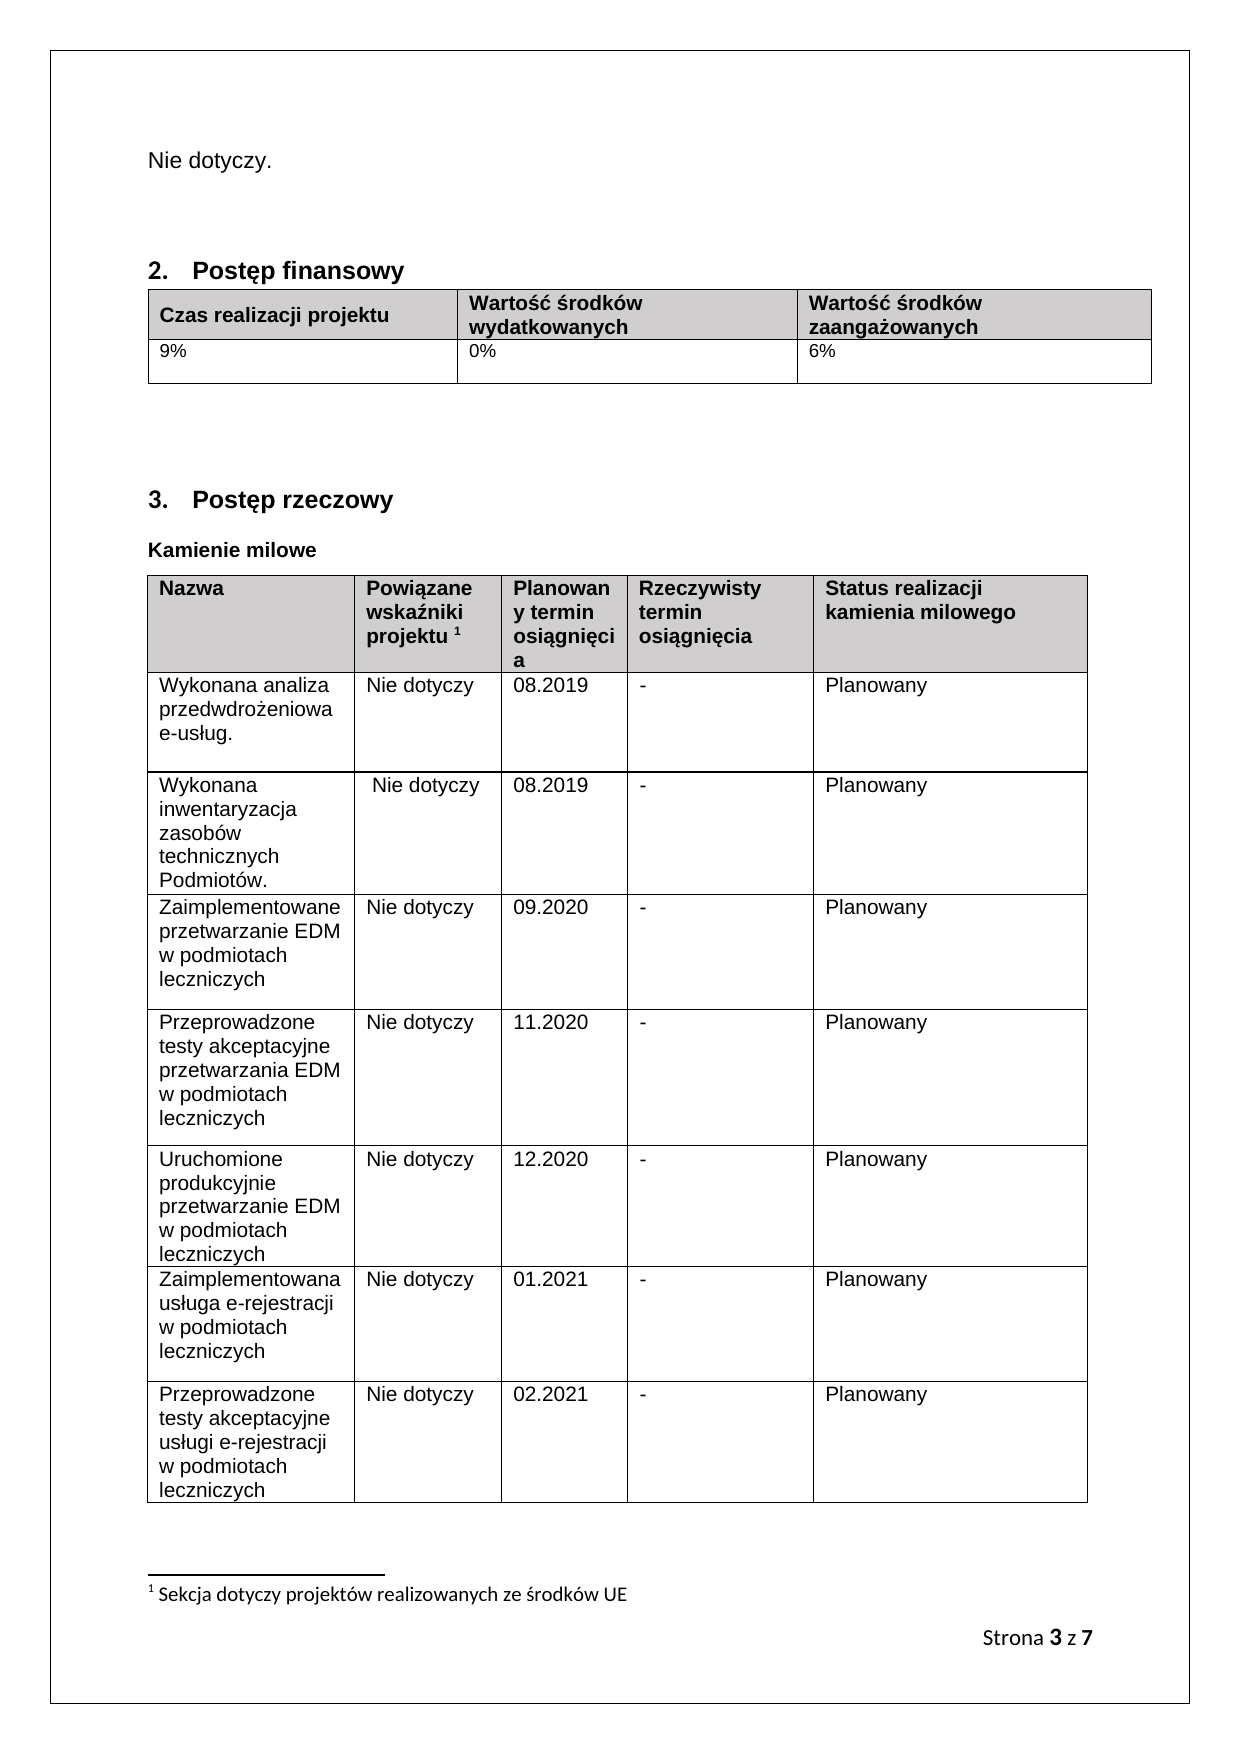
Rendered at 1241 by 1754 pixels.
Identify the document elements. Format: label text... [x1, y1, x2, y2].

table_cell Nie dotyczy [355, 1146, 501, 1266]
table_cell 11.2020 [502, 1010, 627, 1145]
table_cell Zaimplementowane przetwarzanie EDM w podmiotach leczniczych [148, 895, 354, 1009]
table_cell 0% [458, 340, 797, 383]
table_cell 9% [149, 340, 457, 383]
table_cell Planowany [814, 1010, 1087, 1145]
table_cell - [628, 895, 813, 1009]
table_cell Wykonana inwentaryzacja zasobów technicznych Podmiotów. [148, 773, 354, 894]
table_cell - [628, 1010, 813, 1145]
table_cell - [628, 1146, 813, 1266]
table_cell Przeprowadzone testy akceptacyjne przetwarzania EDM w podmiotach leczniczych [148, 1010, 354, 1145]
table_cell 12.2020 [502, 1146, 627, 1266]
table_cell Nie dotyczy [355, 1382, 501, 1502]
table_header Wartość środków zaangażowanych [798, 290, 1151, 339]
table_cell Nie dotyczy [355, 673, 501, 771]
subtitle Postęp finansowy [148, 253, 1093, 286]
table_cell Nie dotyczy [355, 1267, 501, 1381]
table_cell 01.2021 [502, 1267, 627, 1381]
table_header Powiązane wskaźniki projektu [355, 576, 501, 672]
subtitle Postęp rzeczowy [148, 482, 1093, 515]
table_cell Przeprowadzone testy akceptacyjne usługi e-rejestracji w podmiotach leczniczych [148, 1382, 354, 1502]
table_cell - [628, 773, 813, 894]
table_cell Planowany [814, 1267, 1087, 1381]
table_cell Wykonana analiza przedwdrożeniowa e-usług. [148, 673, 354, 771]
table_cell Planowany [814, 1382, 1087, 1502]
table_cell Nie dotyczy [355, 895, 501, 1009]
table_cell 09.2020 [502, 895, 627, 1009]
table_cell 6% [798, 340, 1151, 383]
table_header Wartość środków wydatkowanych [458, 290, 797, 339]
text Kamienie milowe [148, 538, 1093, 562]
table_cell Planowany [814, 895, 1087, 1009]
table_cell Planowany [814, 673, 1087, 771]
table_header Czas realizacji projektu [149, 290, 457, 339]
table_header Status realizacji kamienia milowego [814, 576, 1087, 672]
table_cell - [628, 1267, 813, 1381]
table_cell Uruchomione produkcyjnie przetwarzanie EDM w podmiotach leczniczych [148, 1146, 354, 1266]
text Nie dotyczy. [148, 147, 1093, 174]
table_header Planowany termin osiągnięcia [502, 576, 627, 672]
table_cell - [628, 673, 813, 771]
table_cell Zaimplementowana usługa e-rejestracji w podmiotach leczniczych [148, 1267, 354, 1381]
table_cell Planowany [814, 773, 1087, 894]
table_header Rzeczywisty termin osiągnięcia [628, 576, 813, 672]
table_cell 08.2019 [502, 773, 627, 894]
table_cell Nie dotyczy [355, 1010, 501, 1145]
table_cell Planowany [814, 1146, 1087, 1266]
table_header Nazwa [148, 576, 354, 672]
table_cell 02.2021 [502, 1382, 627, 1502]
table_cell - [628, 1382, 813, 1502]
table_cell 08.2019 [502, 673, 627, 771]
table_cell Nie dotyczy [355, 773, 501, 894]
